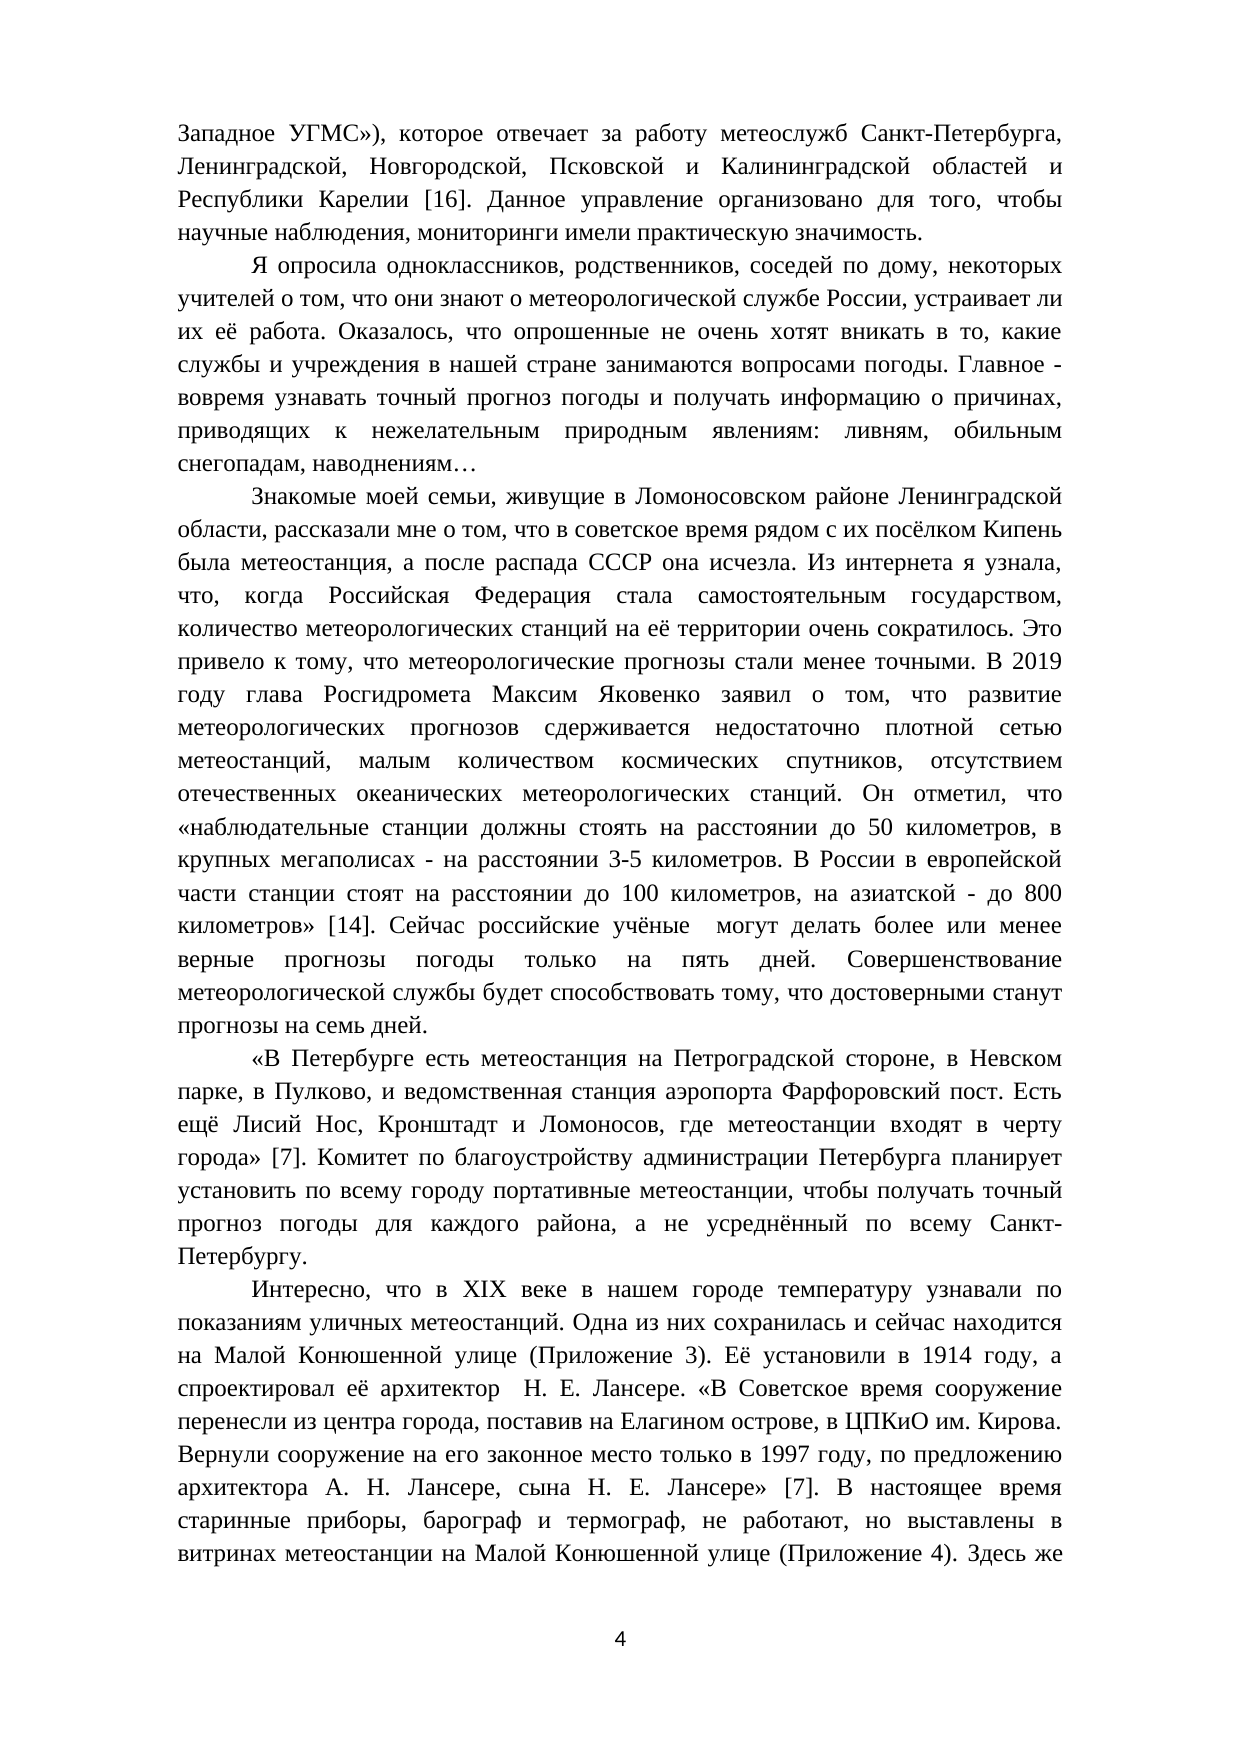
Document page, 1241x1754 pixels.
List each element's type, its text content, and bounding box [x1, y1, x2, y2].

text «В Петербурге есть метеостанция на Петроградской стороне, в Невском парке, в Пулково, и ведомственная станция аэропорта Фарфоровский пост. Есть ещё Лисий Нос, Кронштадт и Ломоносов, где метеостанции входят в черту города» [7]. Комитет по благоустройству администрации Петербурга планирует установить по всему городу портативные метеостанции, чтобы получать точный прогноз погоды для каждого района, а не усреднённый по всему Санкт-Петербургу. [177, 1043, 1063, 1269]
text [177, 118, 1063, 246]
text Знакомые моей семьи, живущие в Ломоносовском районе Ленинградской области, рассказали мне о том, что в советское время рядом с их посёлком Кипень была метеостанция, а после распада СССР она исчезла. Из интернета я узнала, что, когда Российская Федерация стала самостоятельным государством, количество метеорологических станций на её территории очень сократилось. Это привело к тому, что метеорологические прогнозы стали менее точными. В 2019 году глава Росгидромета Максим Яковенко заявил о том, что развитие метеорологических прогнозов сдерживается недостаточно плотной сетью метеостанций, малым количеством космических спутников, отсутствием отечественных океанических метеорологических станций. Он отметил, что «наблюдательные станции должны стоять на расстоянии до 50 километров, в крупных мегаполисах - на расстоянии 3-5 километров. В России в европейской части станции стоят на расстоянии до 100 километров, на азиатской - до 800 километров» [14]. Сейчас российские учёные могут делать более или менее верные прогнозы погоды только на пять дней. Совершенствование метеорологической службы будет способствовать тому, что достоверными станут прогнозы на семь дней. [177, 481, 1063, 1038]
text Я опросила одноклассников, родственников, соседей по дому, некоторых учителей о том, что они знают о метеорологической службе России, устраивает ли их её работа. Оказалось, что опрошенные не очень хотят вникать в то, какие службы и учреждения в нашей стране занимаются вопросами погоды. Главное - вовремя узнавать точный прогноз погоды и получать информацию о причинах, приводящих к нежелательным природным явлениям: ливням, обильным снегопадам, наводнениям… [177, 250, 1063, 477]
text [177, 1274, 1063, 1567]
